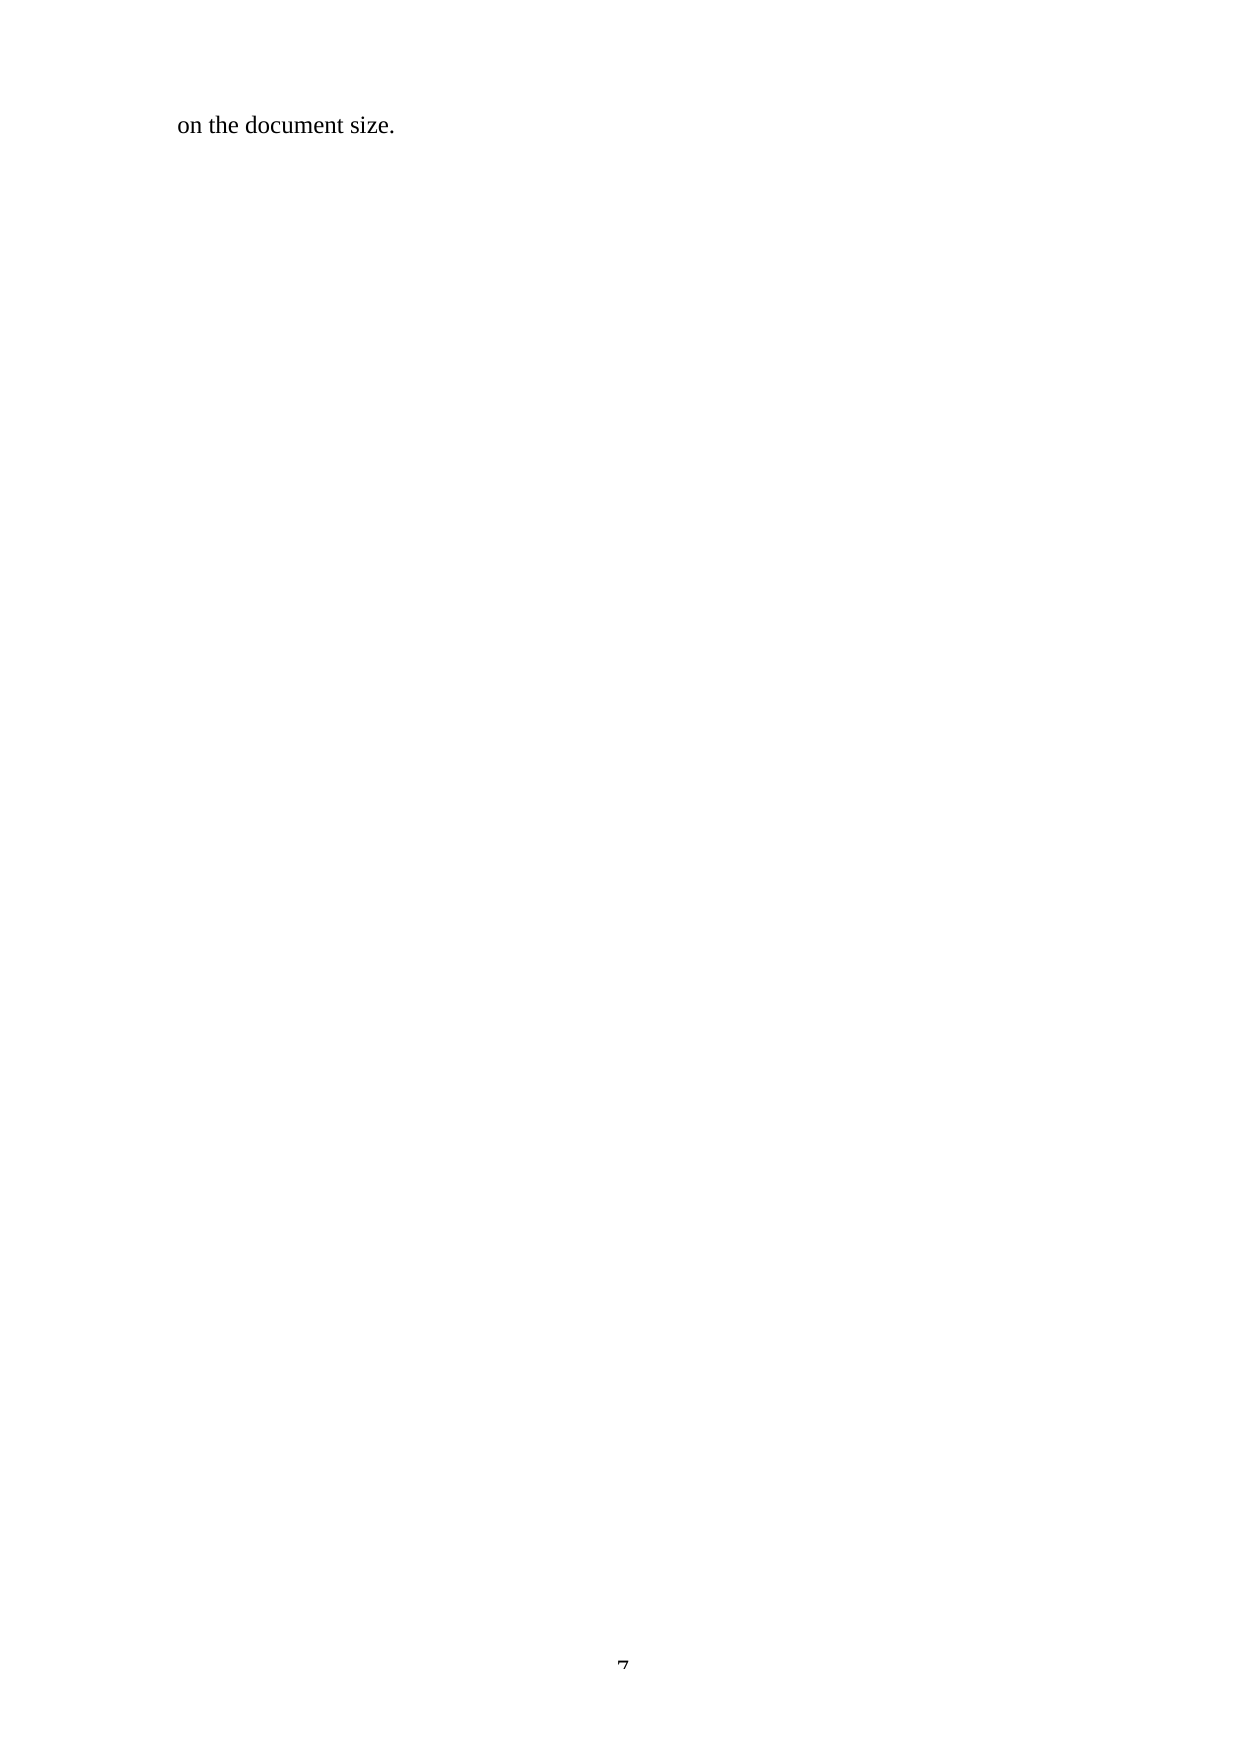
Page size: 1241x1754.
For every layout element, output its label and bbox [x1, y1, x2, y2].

text [177, 110, 1063, 139]
